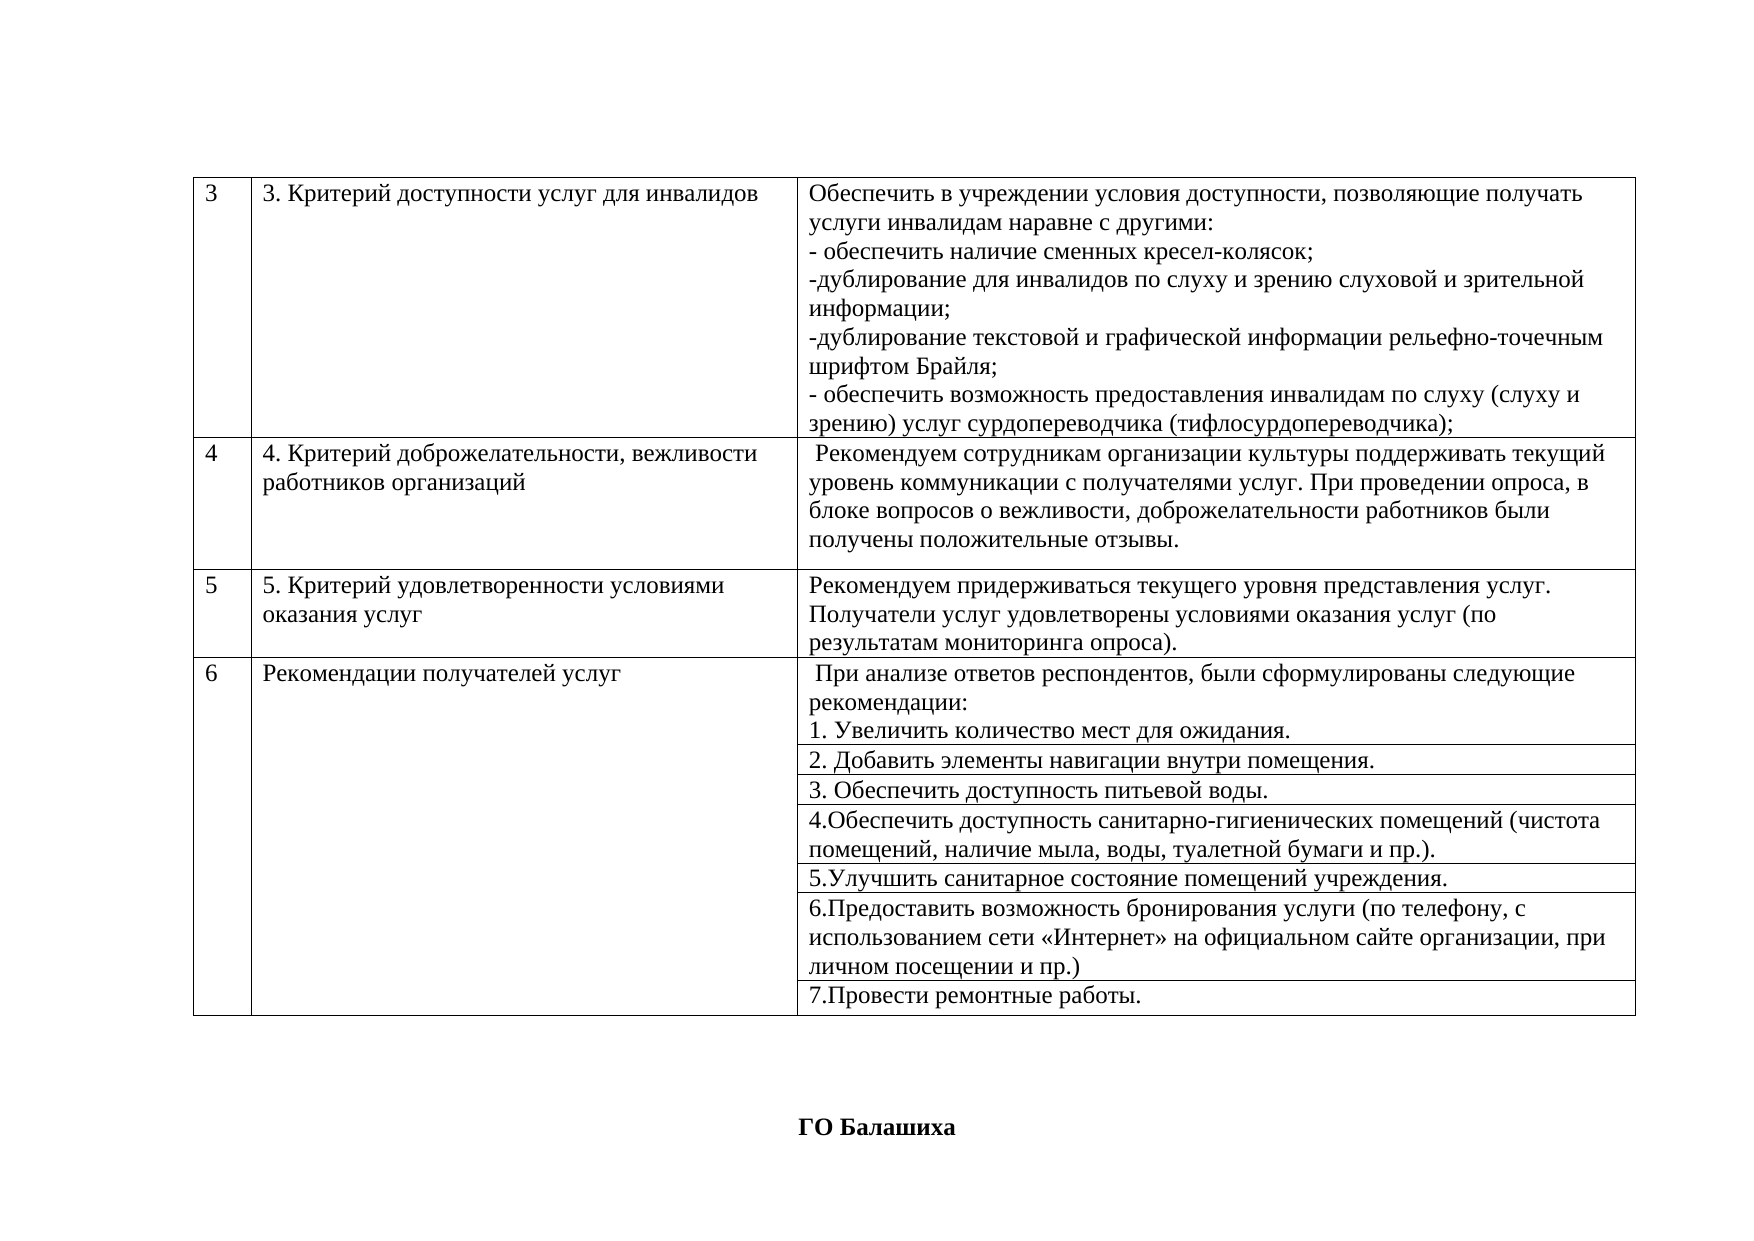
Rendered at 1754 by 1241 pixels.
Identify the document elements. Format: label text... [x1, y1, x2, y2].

table_cell 3. Обеспечить доступность питьевой воды. [798, 775, 1635, 804]
table_cell Рекомендуем придерживаться текущего уровня представления услуг. Получатели услуг удовлетворены условиями оказания услуг (по результатам мониторинга опроса). [798, 570, 1635, 657]
table_cell 4.Обеспечить доступность санитарно-гигиенических помещений (чистота помещений, наличие мыла, воды, туалетной бумаги и пр.). [798, 805, 1635, 862]
table_cell 3 [194, 178, 251, 437]
table_cell 3. Критерий доступности услуг для инвалидов [252, 178, 797, 437]
table_cell 4 [194, 438, 251, 569]
table_cell 5. Критерий удовлетворенности условиями оказания услуг [252, 570, 797, 657]
table_cell 4. Критерий доброжелательности, вежливости работников организаций [252, 438, 797, 569]
table_cell 6.Предоставить возможность бронирования услуги (по телефону, с использованием сети «Интернет» на официальном сайте организации, при личном посещении и пр.) [798, 893, 1635, 979]
table_cell 2. Добавить элементы навигации внутри помещения. [798, 745, 1635, 774]
table_cell 6 [194, 658, 251, 1015]
table_cell Рекомендуем сотрудникам организации культуры поддерживать текущий уровень коммуникации с получателями услуг. При проведении опроса, в блоке вопросов о вежливости, доброжелательности работников были получены положительные отзывы. [798, 438, 1635, 569]
table_cell При анализе ответов респондентов, были сформулированы следующие рекомендации: 1. Увеличить количество мест для ожидания. [798, 658, 1635, 744]
table_cell Рекомендации получателей услуг [252, 658, 797, 1015]
table_cell 5.Улучшить санитарное состояние помещений учреждения. [798, 864, 1635, 892]
table_cell 5 [194, 570, 251, 657]
table_cell Обеспечить в учреждении условия доступности, позволяющие получать услуги инвалидам наравне с другими: - обеспечить наличие сменных кресел-колясок; -дублирование для инвалидов по слуху и зрению слуховой и зрительной информации; -дублирование текстовой и графической информации рельефно-точечным шрифтом Брайля; - обеспечить возможность предоставления инвалидам по слуху (слуху и зрению) услуг сурдопереводчика (тифлосурдопереводчика); [798, 178, 1635, 437]
text ГО Балашиха [118, 1112, 1636, 1141]
table_cell 7.Провести ремонтные работы. [798, 981, 1635, 1015]
